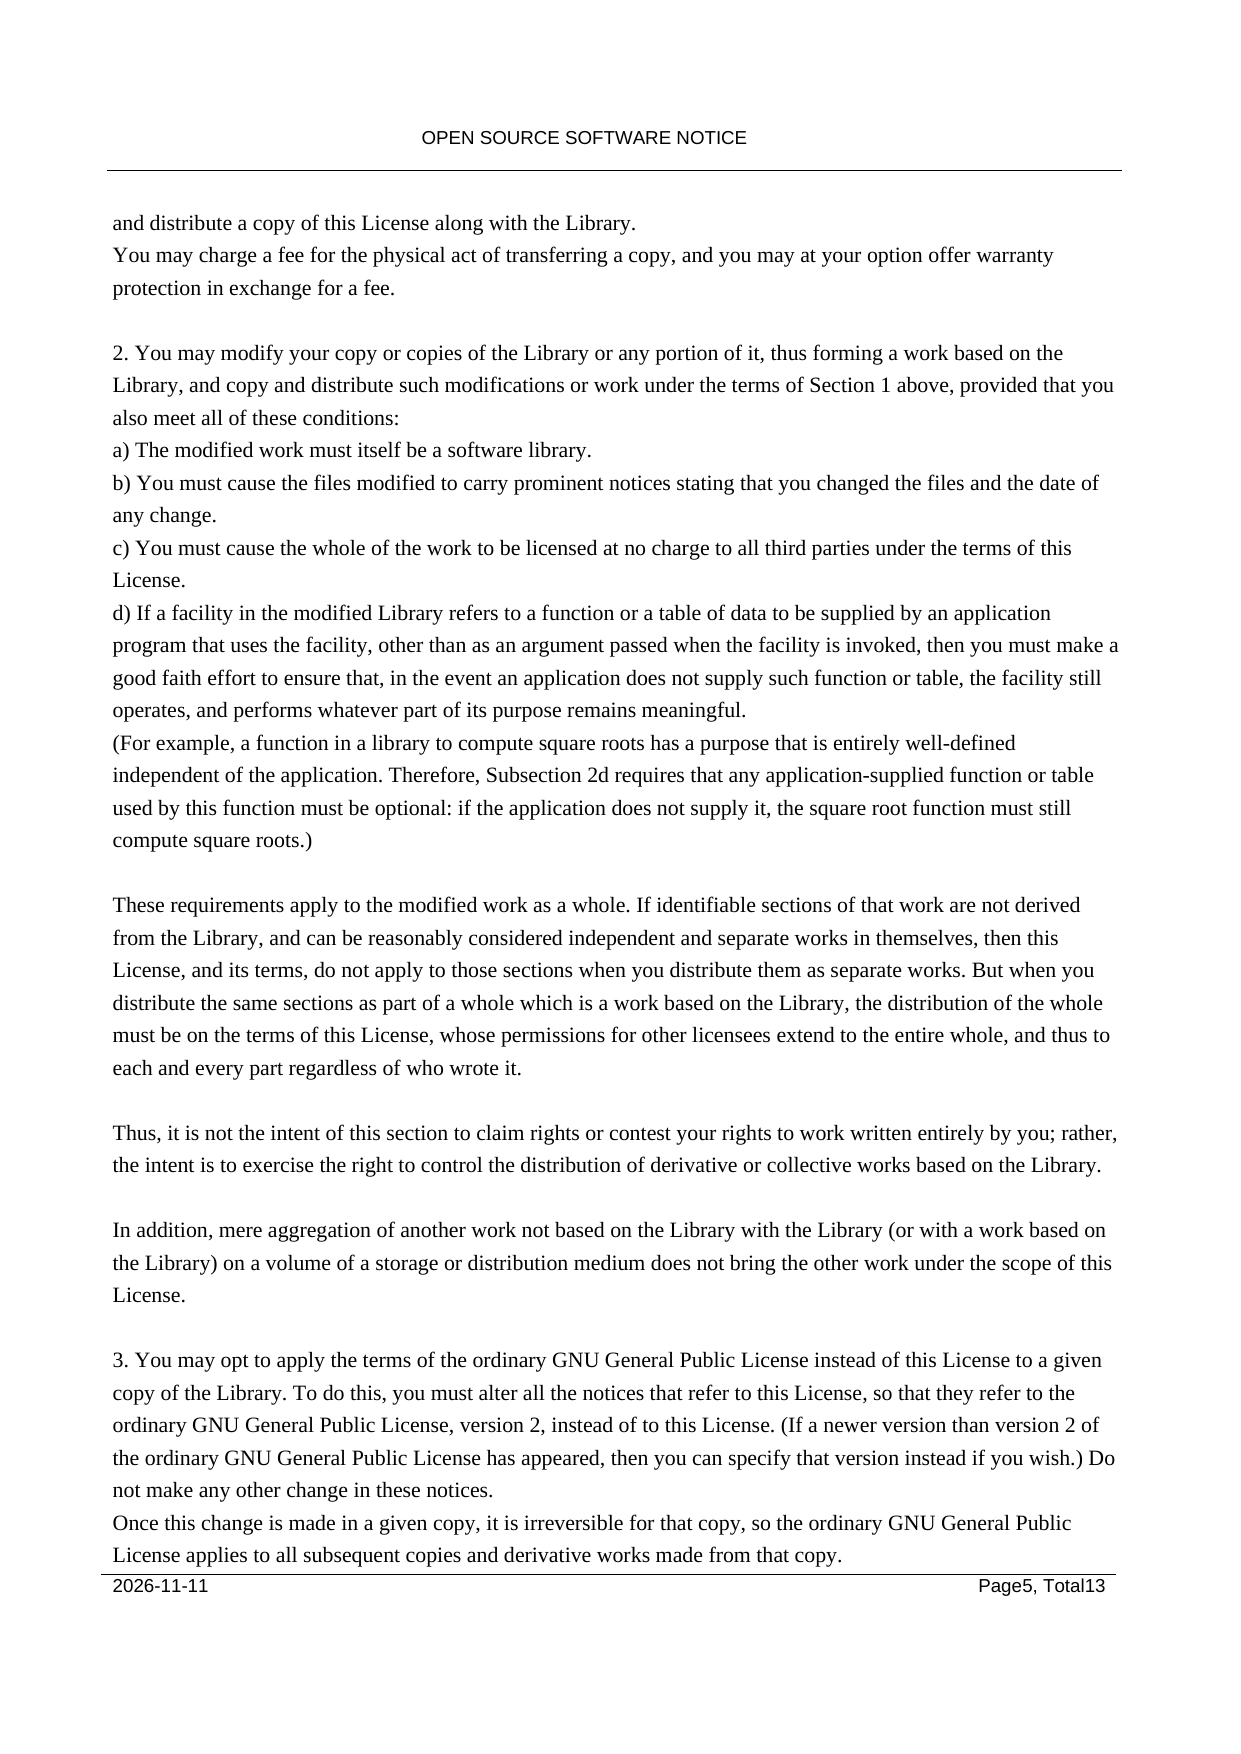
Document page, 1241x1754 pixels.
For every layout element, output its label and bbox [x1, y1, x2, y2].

text [112, 206, 1128, 1571]
